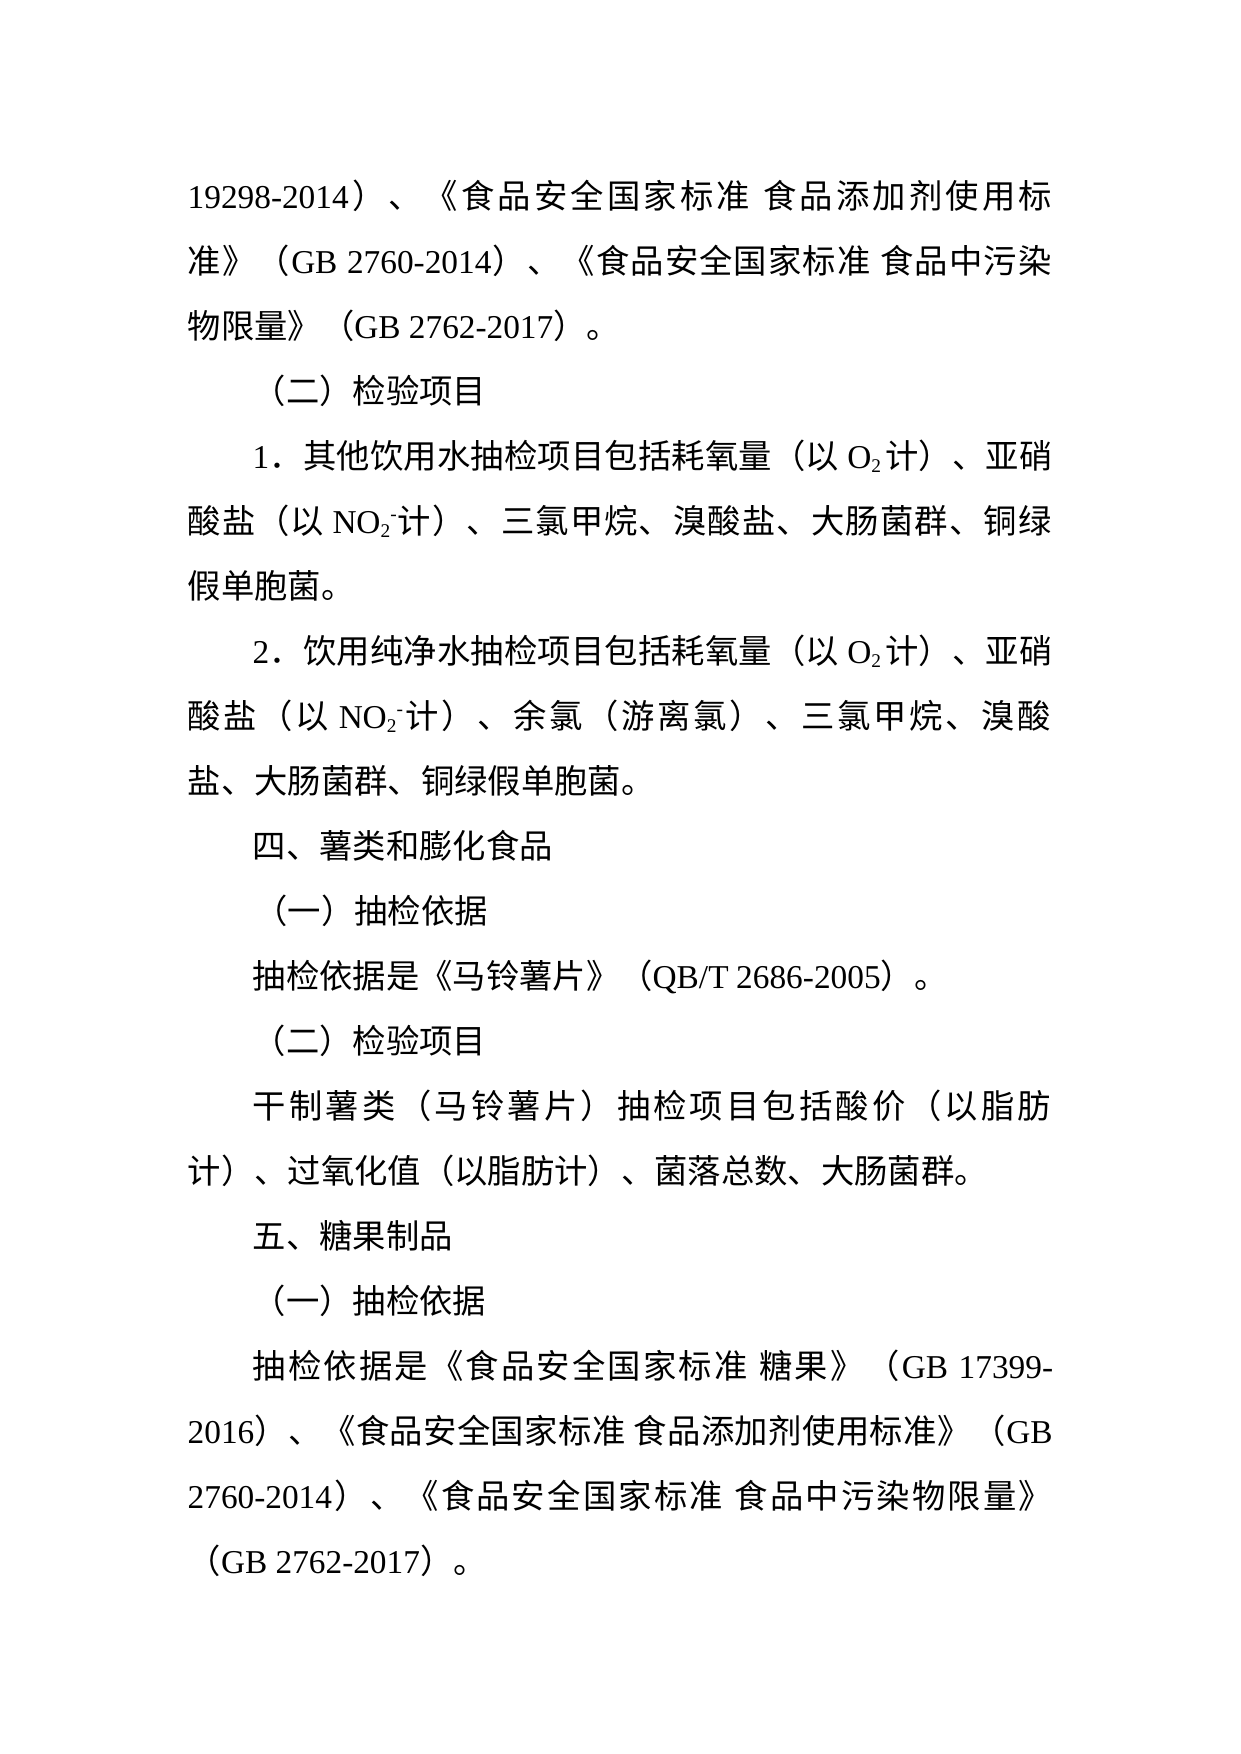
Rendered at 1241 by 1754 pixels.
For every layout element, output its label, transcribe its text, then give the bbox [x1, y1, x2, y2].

text 五、糖果制品 [187, 1202, 1053, 1267]
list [187, 162, 1053, 357]
list （二）检验项目 [187, 1007, 1053, 1072]
text 四、薯类和膨化食品 [187, 812, 1053, 877]
text 2．饮用纯净水抽检项目包括耗氧量（以O2计）、亚硝酸盐（以NO2-计）、余氯（游离氯）、三氯甲烷、溴酸盐、大肠菌群、铜绿假单胞菌。 [187, 617, 1053, 812]
text （一）抽检依据 [187, 877, 1053, 942]
text 干制薯类（马铃薯片）抽检项目包括酸价（以脂肪计）、过氧化值（以脂肪计）、菌落总数、大肠菌群。 [187, 1072, 1053, 1202]
list （二）检验项目 [187, 357, 1053, 422]
list 抽检依据是《食品安全国家标准 糖果》（GB 17399-2016）、《食品安全国家标准 食品添加剂使用标准》（GB 2760-2014）、《食品安全国家标准 食品中污染物限量》（GB 2762-2017）。 [187, 1332, 1053, 1592]
list 抽检依据是《马铃薯片》（QB/T 2686-2005）。 [187, 942, 1053, 1007]
text 1．其他饮用水抽检项目包括耗氧量（以O2计）、亚硝酸盐（以NO2-计）、三氯甲烷、溴酸盐、大肠菌群、铜绿假单胞菌。 [187, 422, 1053, 617]
list （一）抽检依据 [187, 1267, 1053, 1332]
